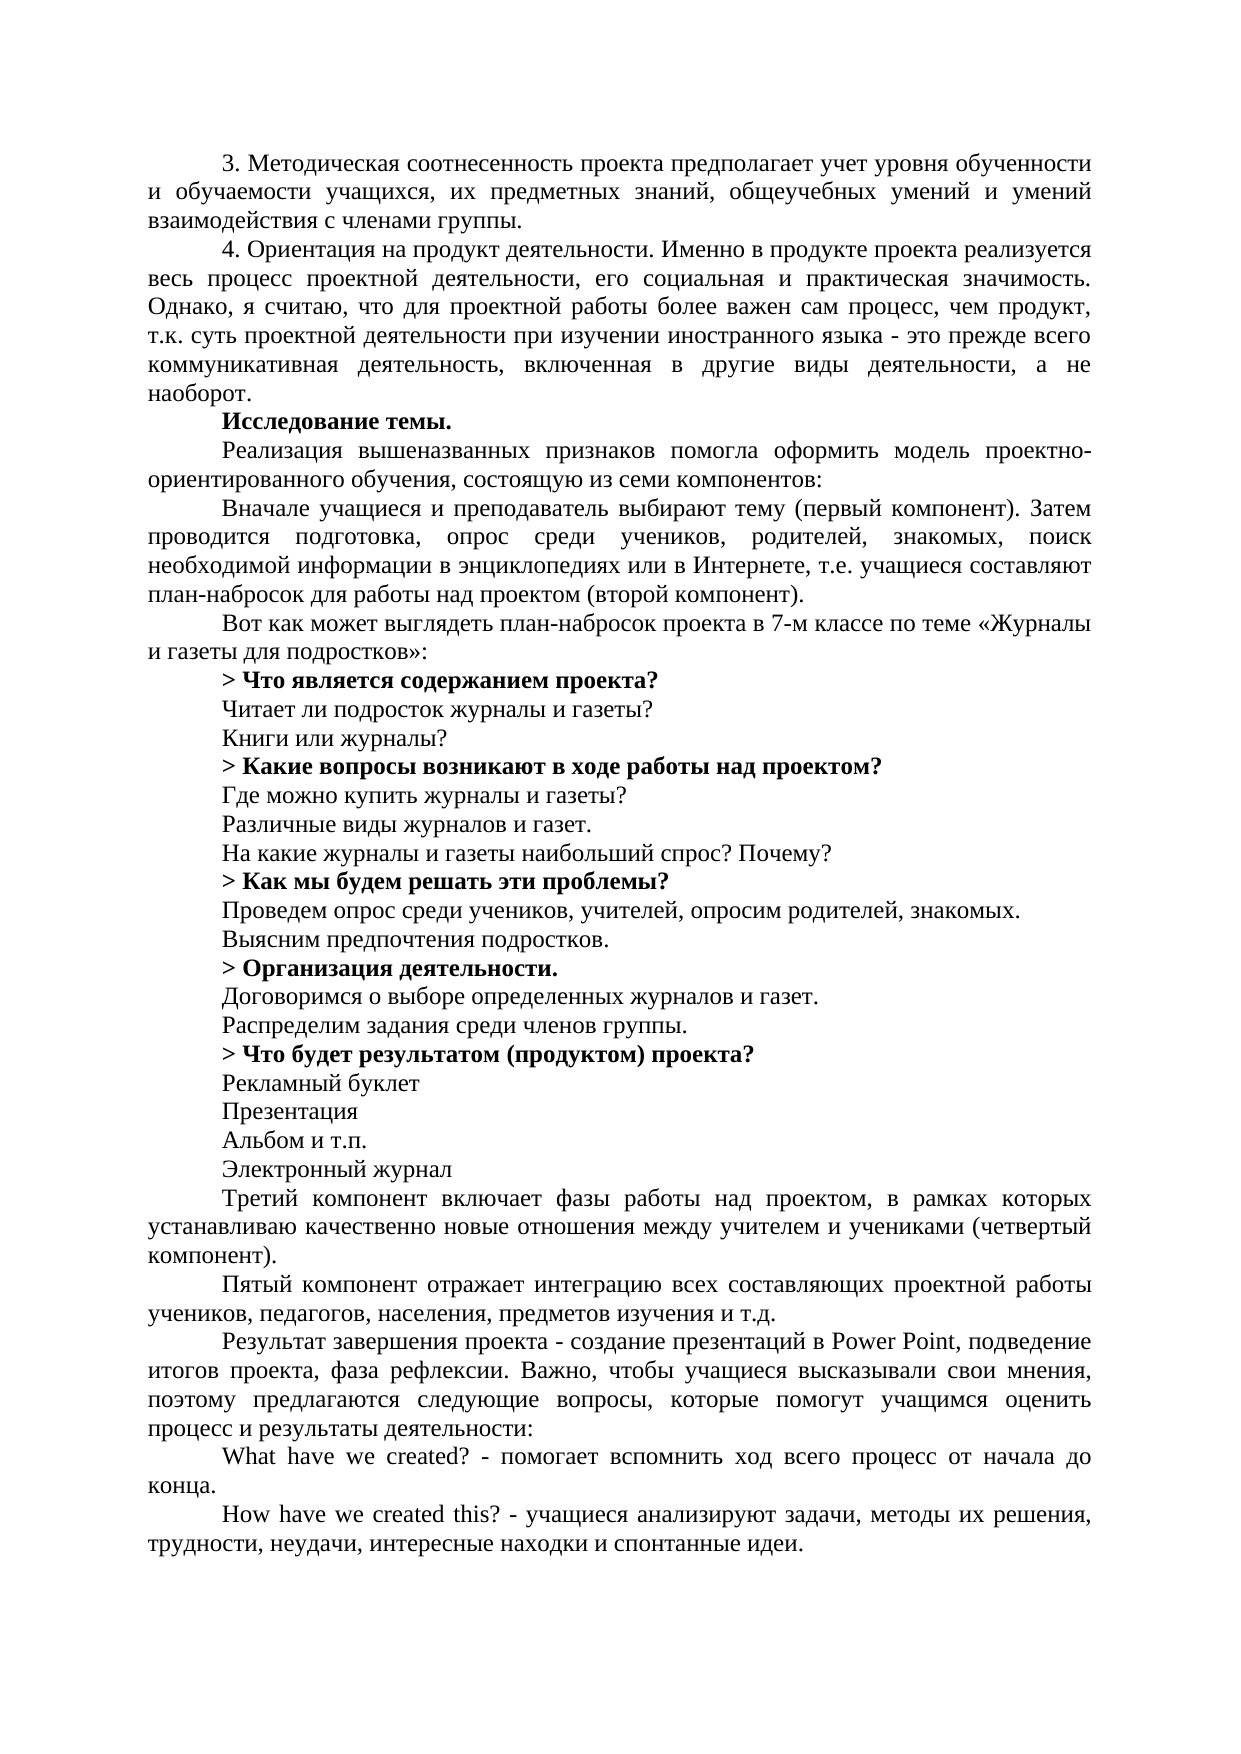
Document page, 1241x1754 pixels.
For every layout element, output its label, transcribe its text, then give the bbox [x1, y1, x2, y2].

text На какие журналы и газеты наибольший спрос? Почему? [148, 838, 1092, 866]
text 4. Ориентация на продукт деятельности. Именно в продукте проекта реализуется весь процесс проектной деятельности, его социальная и практическая значимость. Однако, я считаю, что для проектной работы более важен сам процесс, чем продукт, т.к. суть проектной деятельности при изучении иностранного языка - это прежде всего коммуникативная деятельность, включенная в другие виды деятельности, а не наоборот. [148, 234, 1092, 406]
text Договоримся о выборе определенных журналов и газет. [148, 981, 1092, 1010]
text Различные виды журналов и газет. [148, 809, 1092, 838]
text How have we created this? - учащиеся анализируют задачи, методы их решения, трудности, неудачи, интересные находки и спонтанные идеи. [148, 1499, 1092, 1556]
text Проведем опрос среди учеников, учителей, опросим родителей, знакомых. [148, 895, 1092, 924]
text > Что является содержанием проекта? [148, 665, 1092, 694]
text > Что будет результатом (продуктом) проекта? [148, 1039, 1092, 1068]
text > Какие вопросы возникают в ходе работы над проектом? [148, 751, 1092, 780]
text Распределим задания среди членов группы. [148, 1010, 1092, 1039]
text What have we created? - помогает вспомнить ход всего процесс от начала до конца. [148, 1441, 1092, 1499]
text Читает ли подросток журналы и газеты? [148, 694, 1092, 723]
text Вначале учащиеся и преподаватель выбирают тему (первый компонент). Затем проводится подготовка, опрос среди учеников, родителей, знакомых, поиск необходимой информации в энциклопедиях или в Интернете, т.е. учащиеся составляют план-набросок для работы над проектом (второй компонент). [148, 493, 1092, 608]
text Реализация вышеназванных признаков помогла оформить модель проектно-ориентированного обучения, состоящую из семи компонентов: [148, 435, 1092, 493]
text Книги или журналы? [148, 723, 1092, 751]
text Презентация [148, 1096, 1092, 1125]
text Вот как может выглядеть план-набросок проекта в 7-м классе по теме «Журналы и газеты для подростков»: [148, 608, 1092, 665]
text > Как мы будем решать эти проблемы? [148, 866, 1092, 895]
text Третий компонент включает фазы работы над проектом, в рамках которых устанавливаю качественно новые отношения между учителем и учениками (четвертый компонент). [148, 1183, 1092, 1269]
text Где можно купить журналы и газеты? [148, 780, 1092, 809]
text Исследование темы. [148, 406, 1092, 435]
text Пятый компонент отражает интеграцию всех составляющих проектной работы учеников, педагогов, населения, предметов изучения и т.д. [148, 1269, 1092, 1326]
text > Организация деятельности. [148, 953, 1092, 981]
text Альбом и т.п. [148, 1125, 1092, 1154]
text 3. Методическая соотнесенность проекта предполагает учет уровня обученности и обучаемости учащихся, их предметных знаний, общеучебных умений и умений взаимодействия с членами группы. [148, 148, 1092, 234]
text Электронный журнал [148, 1154, 1092, 1183]
text Результат завершения проекта - создание презентаций в Power Point, подведение итогов проекта, фаза рефлексии. Важно, чтобы учащиеся высказывали свои мнения, поэтому предлагаются следующие вопросы, которые помогут учащимся оценить процесс и результаты деятельности: [148, 1326, 1092, 1441]
text Рекламный буклет [148, 1068, 1092, 1096]
text Выясним предпочтения подростков. [148, 924, 1092, 953]
